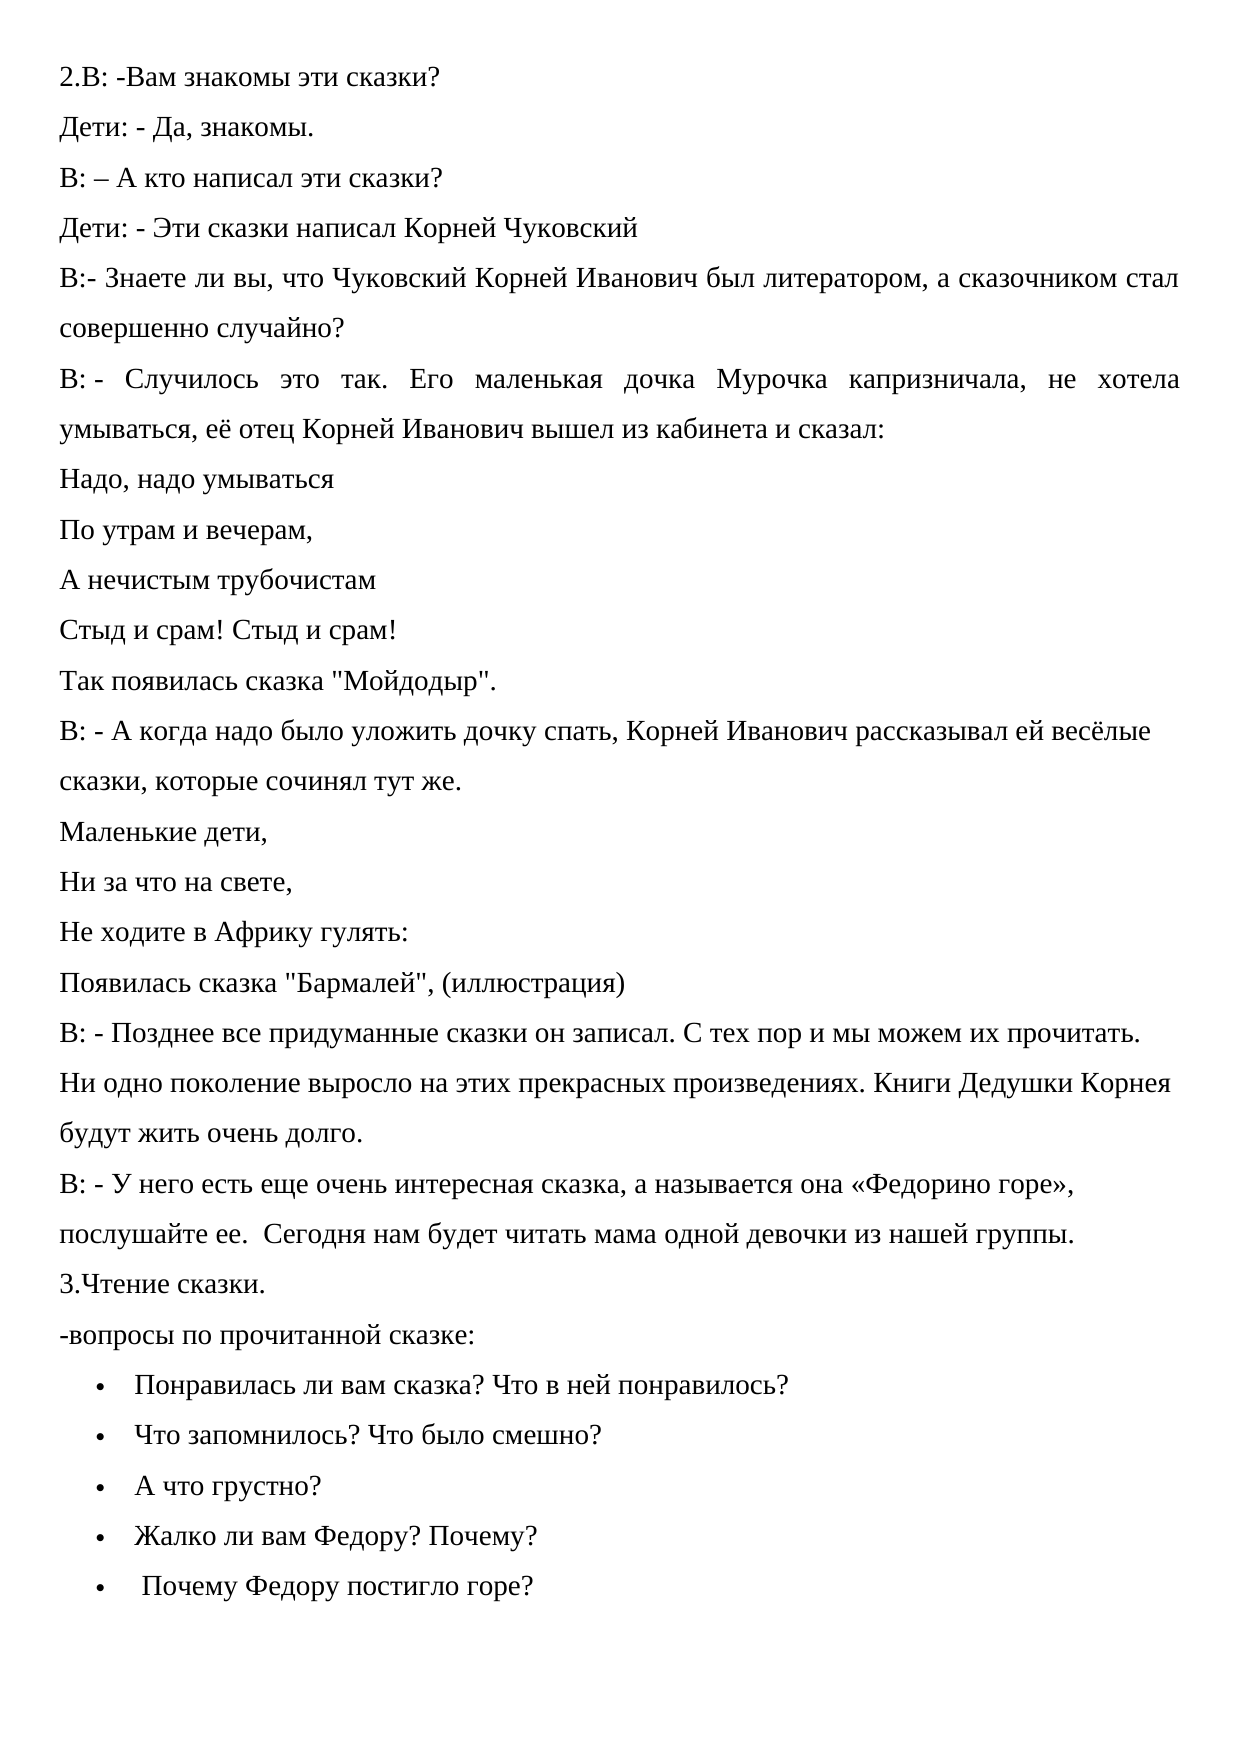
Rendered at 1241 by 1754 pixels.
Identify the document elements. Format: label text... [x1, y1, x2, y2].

list Понравилась ли вам сказка? Что в ней понравилось? [97, 1367, 1181, 1401]
text Надо, надо умываться По утрам и вечерам, А нечистым трубочистам Стыд и срам! Стыд и срам! [59, 462, 1181, 646]
text В:- Знаете ли вы, что Чуковский Корней Иванович был литератором, а сказочником стал совершенно случайно? [59, 260, 1181, 344]
text В: - А когда надо было уложить дочку спать, Корней Иванович рассказывал ей весёлые сказки, которые сочинял тут же. [59, 713, 1181, 797]
text Маленькие дети, Ни за что на свете, Не ходите в Африку гулять: Появилась сказка "Бармалей", (иллюстрация) [59, 814, 1181, 998]
text В: - Случилось это так. Его маленькая дочка Мурочка капризничала, не хотела умываться, её отец Корней Иванович вышел из кабинета и сказал: [59, 361, 1181, 445]
text Дети: - Эти сказки написал Корней Чуковский [59, 210, 1181, 243]
text Так появилась сказка "Мойдодыр". [59, 663, 1181, 696]
text В: - У него есть еще очень интересная сказка, а называется она «Федорино горе», послушайте ее. Сегодня нам будет читать мама одной девочки из нашей группы. [59, 1166, 1181, 1250]
list Жалко ли вам Федору? Почему? [97, 1518, 1181, 1552]
text Дети: - Да, знакомы. [59, 109, 1181, 143]
text 3.Чтение сказки. [59, 1267, 1181, 1300]
text В: - Позднее все придуманные сказки он записал. С тех пор и мы можем их прочитать. Ни одно поколение выросло на этих прекрасных произведениях. Книги Дедушки Корнея будут жить очень долго. [59, 1015, 1181, 1149]
list Что запомнилось? Что было смешно? [97, 1417, 1181, 1451]
text 2.В: -Вам знакомы эти сказки? [59, 59, 1181, 93]
list Почему Федору постигло горе? [97, 1568, 1181, 1602]
text В: – А кто написал эти сказки? [59, 160, 1181, 193]
text -вопросы по прочитанной сказке: [59, 1317, 1181, 1350]
list А что грустно? [97, 1468, 1181, 1501]
